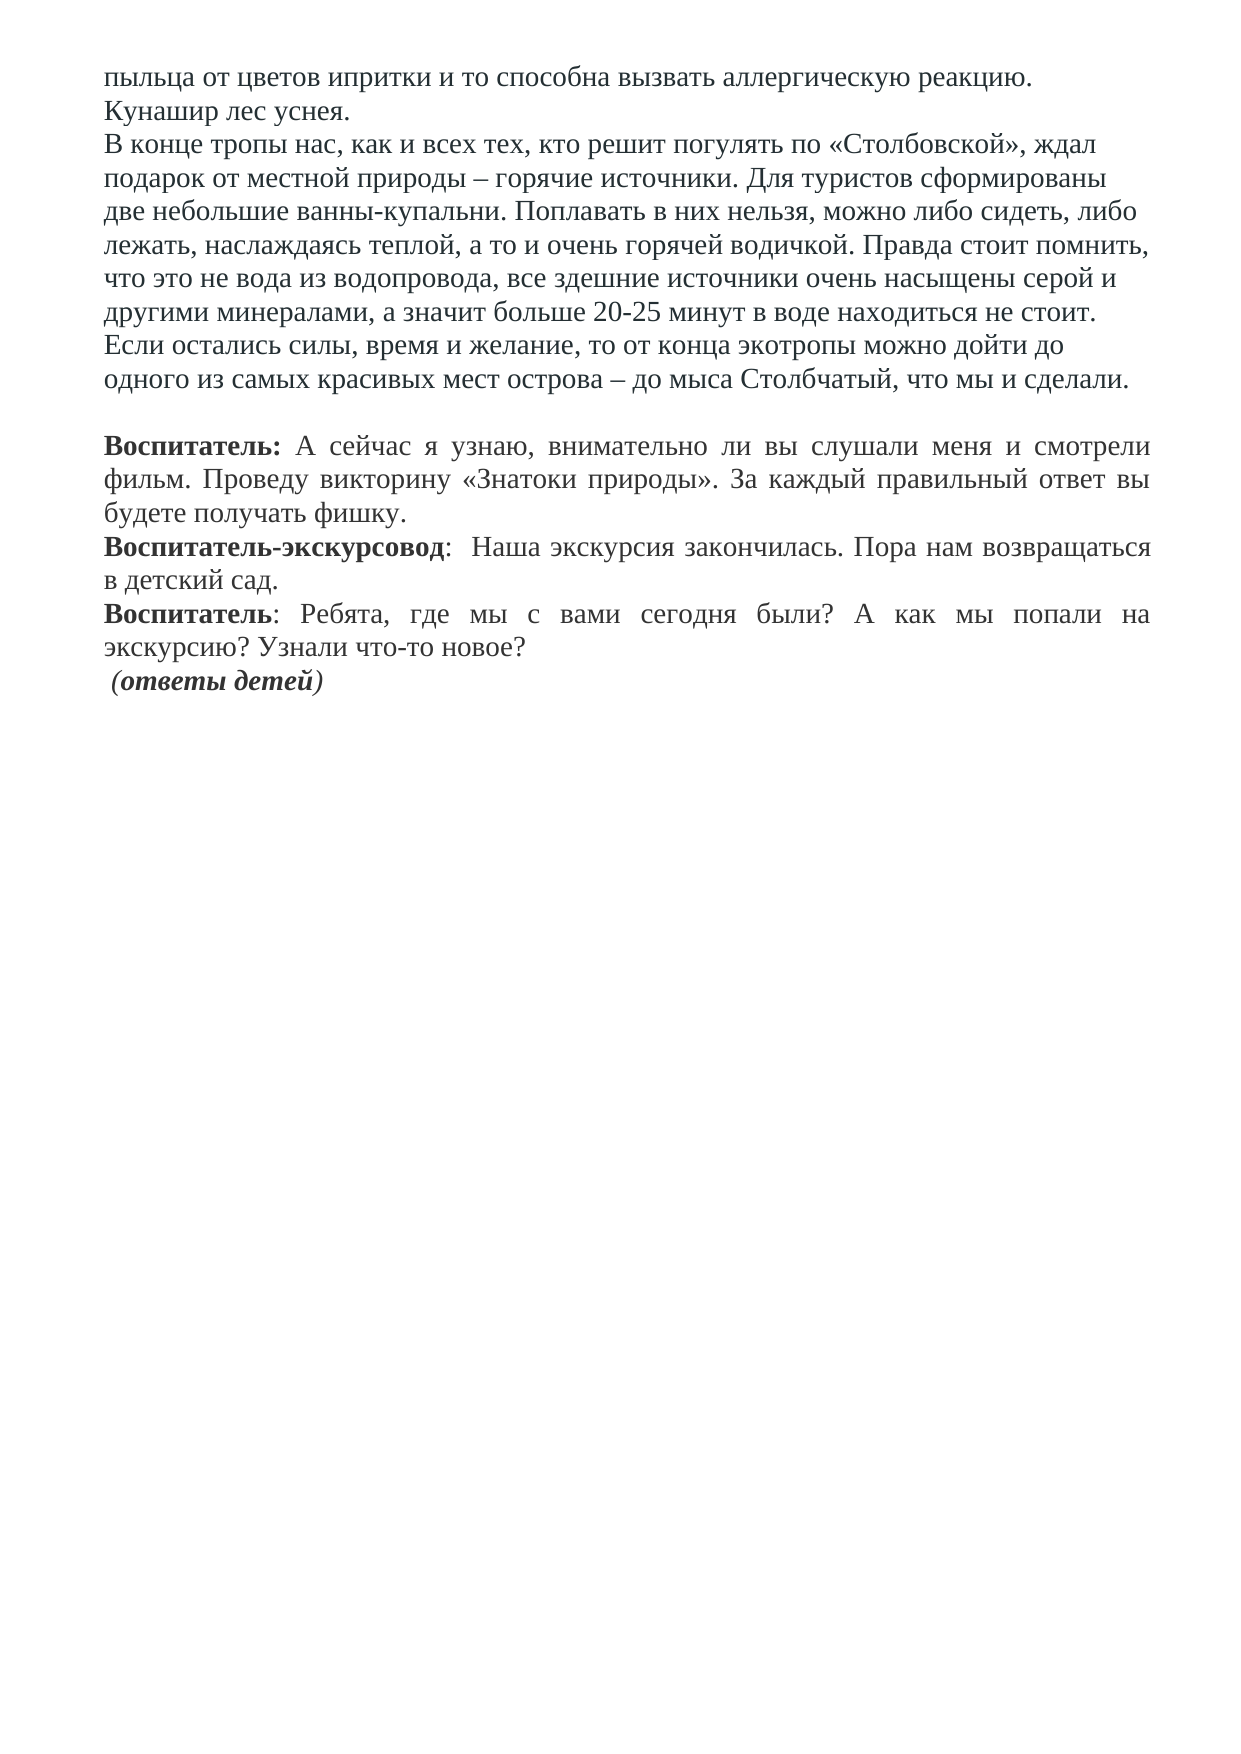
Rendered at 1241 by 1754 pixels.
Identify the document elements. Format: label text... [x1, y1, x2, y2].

text Если остались силы, время и желание, то от конца экотропы можно дойти до одного из самых красивых мест острова – до мыса Столбчатый, что мы и сделали. [103, 327, 1152, 394]
text Воспитатель-экскурсовод: Наша экскурсия закончилась. Пора нам возвращаться в детский сад. [103, 529, 1152, 596]
text Воспитатель: Ребята, где мы с вами сегодня были? А как мы попали на экскурсию? Узнали что-то новое? [103, 596, 1152, 663]
text Воспитатель: А сейчас я узнаю, внимательно ли вы слушали меня и смотрели фильм. Проведу викторину «Знатоки природы». За каждый правильный ответ вы будете получать фишку. [103, 428, 1152, 529]
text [103, 59, 1152, 126]
text (ответы детей) [103, 663, 1152, 696]
